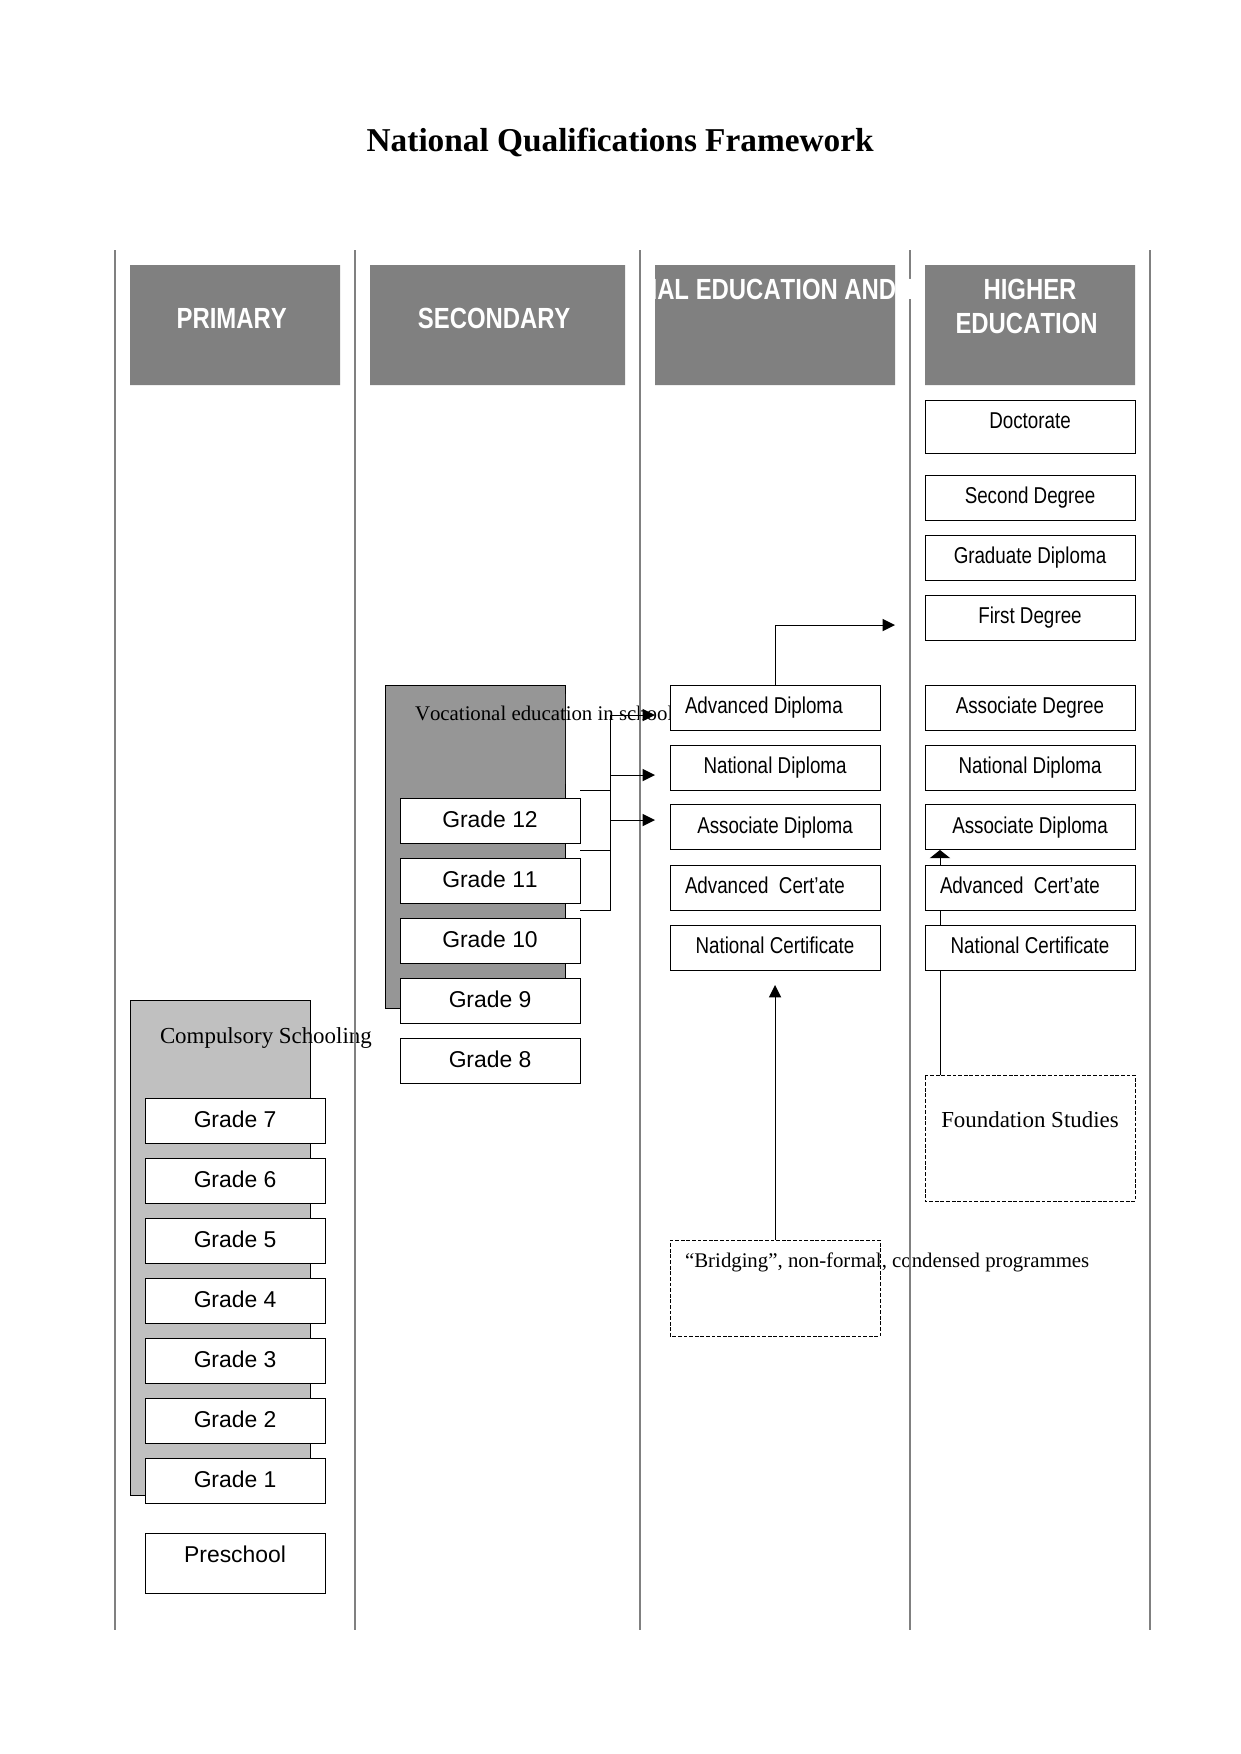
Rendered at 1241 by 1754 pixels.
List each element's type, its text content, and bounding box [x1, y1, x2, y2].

text National Qualifications Framework [187, 120, 1053, 158]
